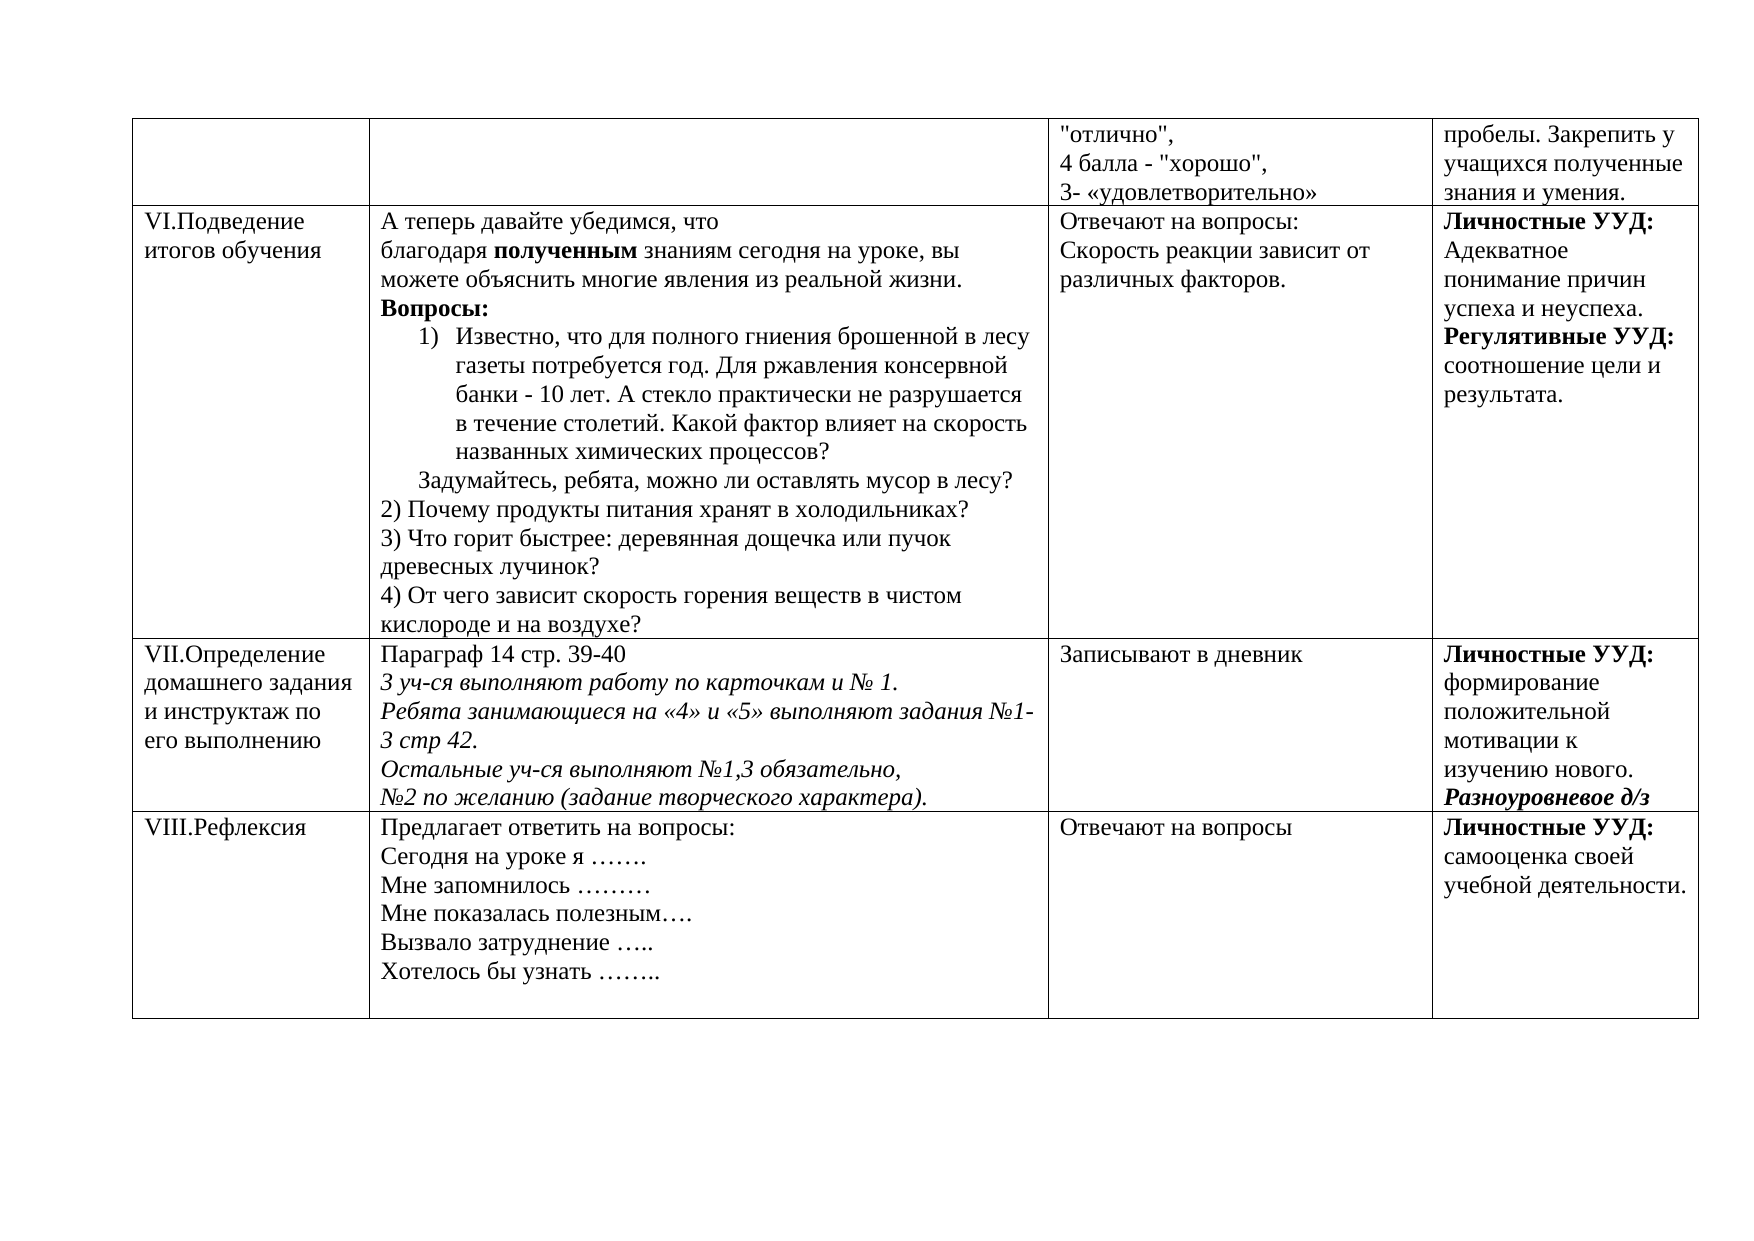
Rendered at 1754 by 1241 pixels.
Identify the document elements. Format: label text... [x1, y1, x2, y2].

table_cell Предлагает ответить на вопросы: Сегодня на уроке я ……. Мне запомнилось ……… Мне показалась полезным…. Вызвало затруднение ….. Хотелось бы узнать …….. [370, 812, 1048, 1017]
table_cell Параграф 14 стр. 39-40 3 уч-ся выполняют работу по карточкам и № 1. Ребята занимающиеся на «4» и «5» выполняют задания №1-3 стр 42. Остальные уч-ся выполняют №1,3 обязательно, №2 по желанию (задание творческого характера). [370, 639, 1048, 811]
table_cell Отвечают на вопросы: Скорость реакции зависит от различных факторов. [1049, 206, 1432, 638]
table_cell Записывают в дневник [1049, 639, 1432, 811]
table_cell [133, 119, 369, 205]
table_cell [370, 119, 1048, 205]
table_cell VII.Определение домашнего задания и инструктаж по его выполнению [133, 639, 369, 811]
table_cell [1433, 119, 1698, 205]
table_cell Личностные УУД: формирование положительной мотивации к изучению нового. Разноуровневое д/з [1433, 639, 1698, 811]
table_cell Личностные УУД: самооценка своей учебной деятельности. [1433, 812, 1698, 1017]
table_cell Отвечают на вопросы [1049, 812, 1432, 1017]
table_cell VIII.Рефлексия [133, 812, 369, 1017]
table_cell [1049, 119, 1432, 205]
table_cell А теперь давайте убедимся, что благодаря полученным знаниям сегодня на уроке, вы можете объяснить многие явления из реальной жизни. Вопросы: Известно, что для полного гниения брошенной в лесу газеты потребуется год. Для ржавления консервной банки - 10 лет. А стекло практически не разрушается в течение столетий. Какой фактор влияет на скорость названных химических процессов? Задумайтесь, ребята, можно ли оставлять мусор в лесу? 2) Почему продукты питания хранят в холодильниках? 3) Что горит быстрее: деревянная дощечка или пучок древесных лучинок? 4) От чего зависит скорость горения веществ в чистом кислороде и на воздухе? [370, 206, 1048, 638]
table_cell VI.Подведение итогов обучения [133, 206, 369, 638]
table_cell Личностные УУД: Адекватное понимание причин успеха и неуспеха. Регулятивные УУД: соотношение цели и результата. [1433, 206, 1698, 638]
